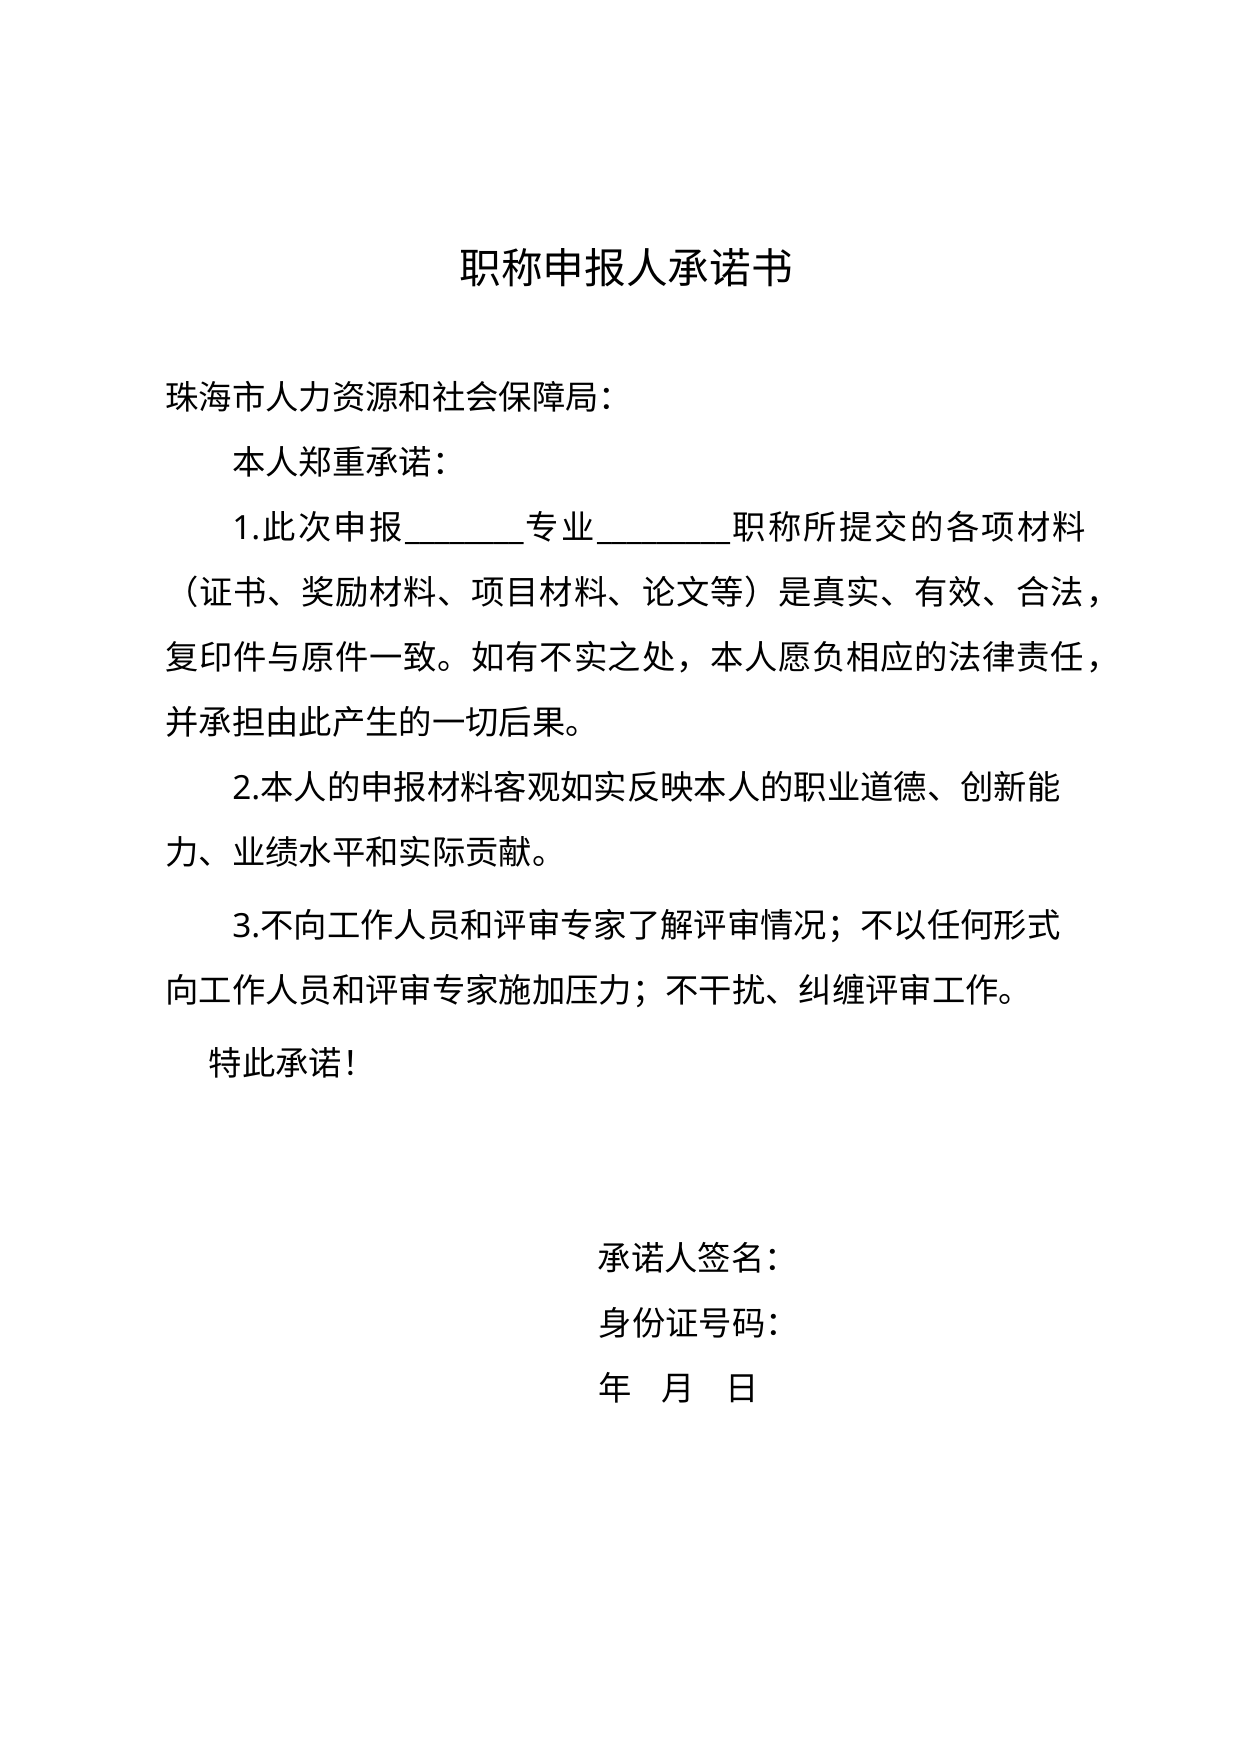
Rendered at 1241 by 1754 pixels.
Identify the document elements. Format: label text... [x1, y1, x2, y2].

text 2.本人的申报材料客观如实反映本人的职业道德、创新能力、业绩水平和实际贡献。 [165, 753, 1087, 883]
text 承诺人签名： [598, 1223, 1087, 1288]
list 1.此次申报________专业_________职称所提交的各项材料（证书、奖励材料、项目材料、论文等）是真实、有效、合法，复印件与原件一致。如有不实之处，本人愿负相应的法律责任，并承担由此产生的一切后果。 [165, 493, 1087, 753]
text 特此承诺！ [165, 1028, 1087, 1093]
text 珠海市人力资源和社会保障局： [165, 363, 1087, 428]
text 年 月 日 [165, 1353, 1087, 1418]
text 职称申报人承诺书 [165, 233, 1087, 298]
text 本人郑重承诺： [165, 428, 1087, 493]
text 3.不向工作人员和评审专家了解评审情况；不以任何形式向工作人员和评审专家施加压力；不干扰、纠缠评审工作。 [165, 891, 1087, 1021]
text 身份证号码： [165, 1288, 1087, 1353]
